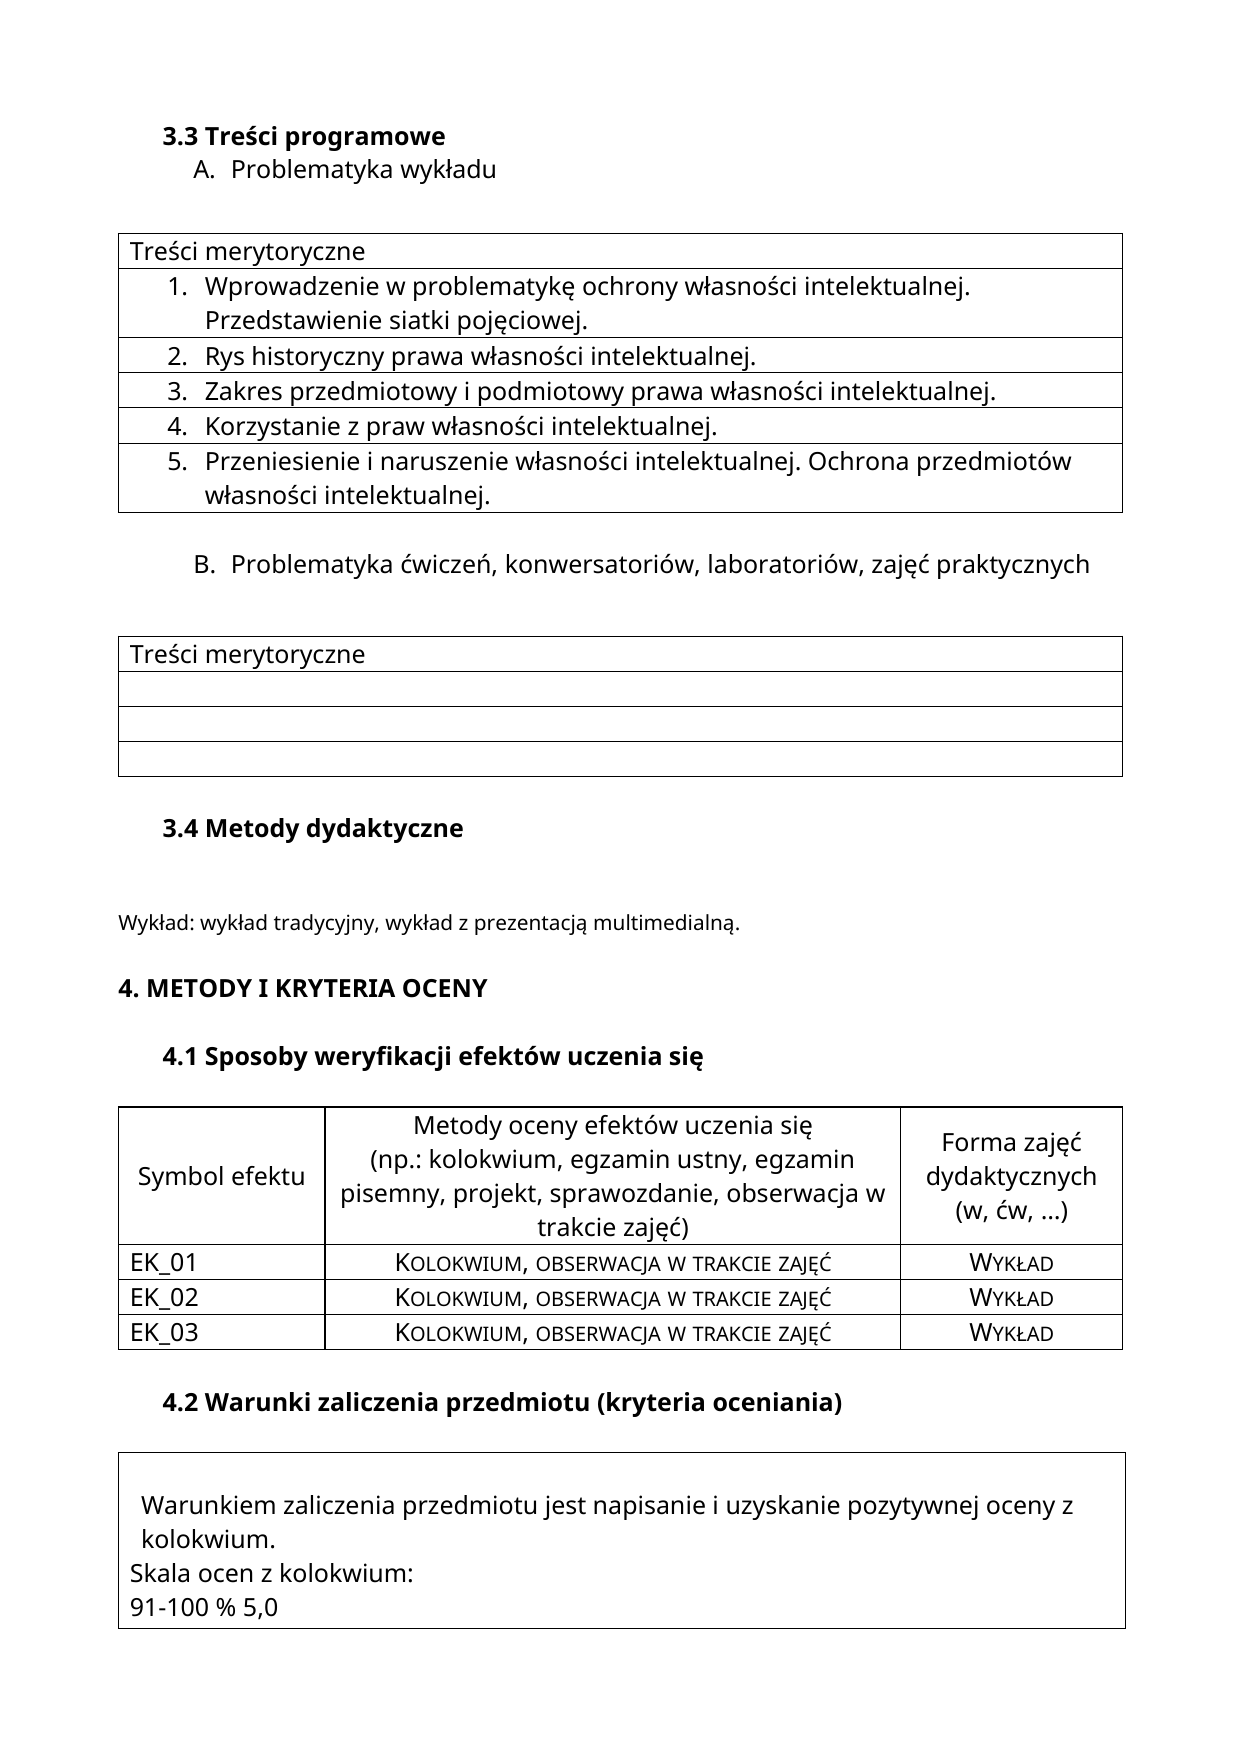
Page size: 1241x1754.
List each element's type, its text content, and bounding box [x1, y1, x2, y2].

table_cell Kolokwium, obserwacja w trakcie zajęć [326, 1280, 900, 1314]
table_cell Kolokwium, obserwacja w trakcie zajęć [326, 1315, 900, 1349]
table_cell EK_03 [119, 1315, 324, 1349]
table_cell Kolokwium, obserwacja w trakcie zajęć [326, 1245, 900, 1279]
table_header Treści merytoryczne [119, 234, 1122, 268]
table_cell Korzystanie z praw własności intelektualnej. [119, 408, 1122, 442]
table_cell Zakres przedmiotowy i podmiotowy prawa własności intelektualnej. [119, 373, 1122, 407]
text 4. METODY I KRYTERIA OCENY [118, 970, 1122, 1004]
table_cell [119, 742, 1122, 776]
text Wykład: wykład tradycyjny, wykład z prezentacją multimedialną. [118, 908, 1122, 936]
text 4.1 Sposoby weryfikacji efektów uczenia się [162, 1038, 1122, 1072]
table_cell Rys historyczny prawa własności intelektualnej. [119, 338, 1122, 372]
table_cell EK_02 [119, 1280, 324, 1314]
list Problematyka ćwiczeń, konwersatoriów, laboratoriów, zajęć praktycznych [193, 547, 1122, 581]
table_header Metody oceny efektów uczenia się (np.: kolokwium, egzamin ustny, egzamin pisemny, projekt, sprawozdanie, obserwacja w trakcie zajęć) [326, 1108, 900, 1244]
table_cell Wprowadzenie w problematykę ochrony własności intelektualnej. Przedstawienie siatki pojęciowej. [119, 269, 1122, 337]
table_header Forma zajęć dydaktycznych (w, ćw, …) [901, 1108, 1122, 1244]
table_cell Przeniesienie i naruszenie własności intelektualnej. Ochrona przedmiotów własności intelektualnej. [119, 444, 1122, 512]
table_cell [119, 707, 1122, 741]
table_cell Wykład [901, 1280, 1122, 1314]
table_cell [119, 672, 1122, 706]
table_header Symbol efektu [119, 1108, 324, 1244]
list Problematyka wykładu [193, 152, 1122, 186]
text 3.4 Metody dydaktyczne [162, 811, 1122, 845]
table_cell Wykład [901, 1245, 1122, 1279]
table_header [119, 1453, 1125, 1628]
table_header Treści merytoryczne [119, 637, 1122, 671]
list 3.3 Treści programowe [162, 118, 1122, 152]
table_cell EK_01 [119, 1245, 324, 1279]
table_cell Wykład [901, 1315, 1122, 1349]
text 4.2 Warunki zaliczenia przedmiotu (kryteria oceniania) [162, 1384, 1122, 1418]
